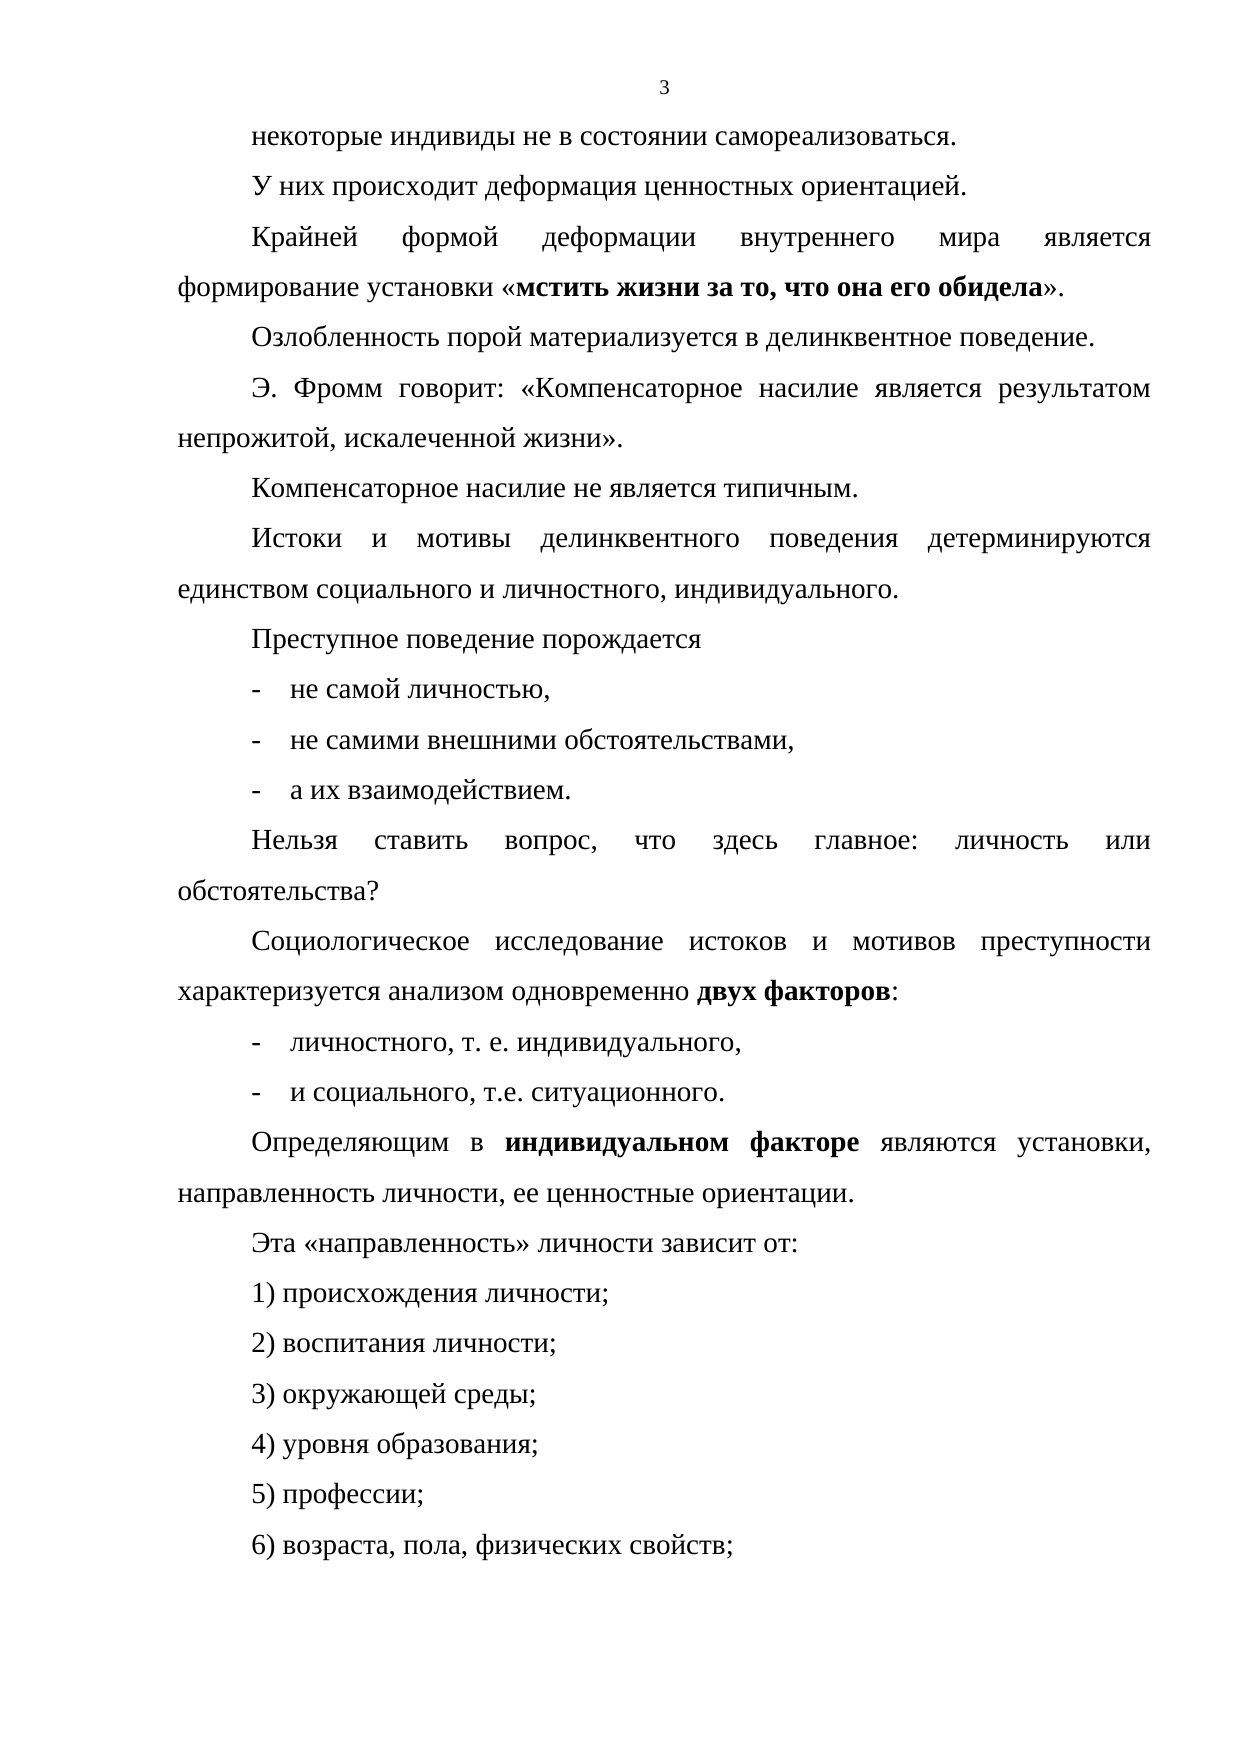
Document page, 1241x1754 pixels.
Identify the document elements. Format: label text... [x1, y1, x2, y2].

list личностного, т. е. индивидуального, [177, 1024, 1152, 1057]
text некоторые индивиды не в состоянии самореализоваться. [177, 118, 1152, 152]
list а их взаимодействием. [177, 772, 1152, 806]
list и социального, т.е. ситуационного. [177, 1074, 1152, 1108]
text 5) профессии; [177, 1477, 1152, 1510]
text Э. Фромм говорит: «Компенсаторное насилие является результатом непрожитой, искалеченной жизни». [177, 370, 1152, 453]
text У них происходит деформация ценностных ориентацией. [177, 168, 1152, 202]
text Определяющим в индивидуальном факторе являются установки, направленность личности, ее ценностные ориентации. [177, 1124, 1152, 1208]
text Эта «направленность» личности зависит от: [177, 1225, 1152, 1258]
text Нельзя ставить вопрос, что здесь главное: личность или обстоятельства? [177, 822, 1152, 906]
text 4) уровня образования; [177, 1426, 1152, 1460]
text 6) возраста, пола, физических свойств; [177, 1527, 1152, 1560]
text 1) происхождения личности; [177, 1275, 1152, 1309]
text Социологическое исследование истоков и мотивов преступности характеризуется анализом одновременно двух факторов: [177, 923, 1152, 1007]
text Озлобленность порой материализуется в делинквентное поведение. [177, 319, 1152, 353]
list не самой личностью, [177, 672, 1152, 705]
text Истоки и мотивы делинквентного поведения детерминируются единством социального и личностного, индивидуального. [177, 521, 1152, 604]
text 2) воспитания личности; [177, 1326, 1152, 1359]
subtitle Преступное поведение порождается [177, 621, 1152, 655]
text Крайней формой деформации внутреннего мира является формирование установки «мстить жизни за то, что она его обидела». [177, 219, 1152, 303]
text Компенсаторное насилие не является типичным. [177, 470, 1152, 504]
text 3) окружающей среды; [177, 1376, 1152, 1409]
list не самими внешними обстоятельствами, [177, 722, 1152, 755]
